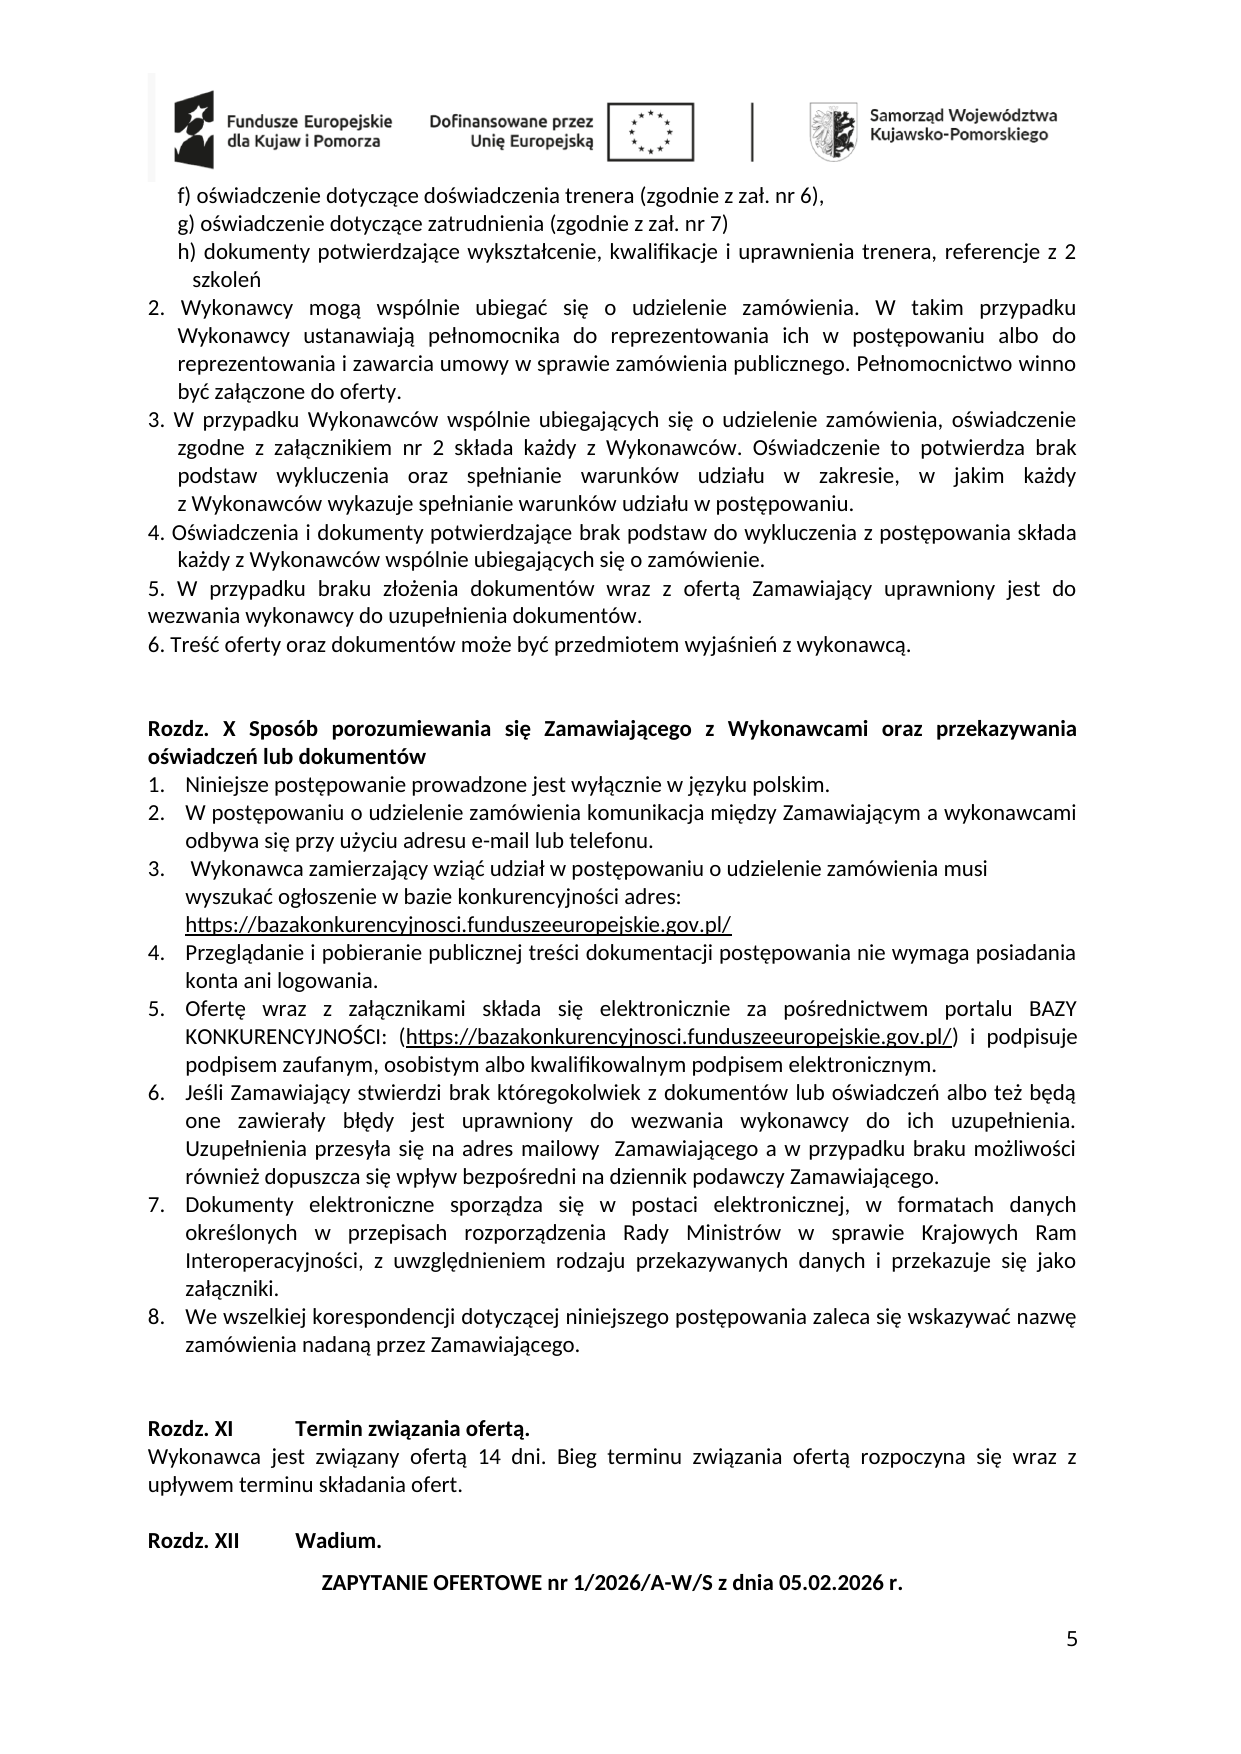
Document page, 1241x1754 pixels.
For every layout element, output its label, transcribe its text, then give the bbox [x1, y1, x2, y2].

list We wszelkiej korespondencji dotyczącej niniejszego postępowania zaleca się wskazywać nazwę zamówienia nadaną przez Zamawiającego. [148, 1302, 1078, 1358]
list Jeśli Zamawiający stwierdzi brak któregokolwiek z dokumentów lub oświadczeń albo też będą one zawierały błędy jest uprawniony do wezwania wykonawcy do ich uzupełnienia. Uzupełnienia przesyła się na adres mailowy Zamawiającego a w przypadku braku możliwości również dopuszcza się wpływ bezpośredni na dziennik podawczy Zamawiającego. [148, 1078, 1078, 1190]
text Rozdz. X Sposób porozumiewania się Zamawiającego z Wykonawcami oraz przekazywania oświadczeń lub dokumentów [148, 714, 1078, 770]
picture [147, 73, 1093, 182]
text f) oświadczenie dotyczące doświadczenia trenera (zgodnie z zał. nr 6), [177, 182, 1078, 209]
list Wykonawca zamierzający wziąć udział w postępowaniu o udzielenie zamówienia musi wyszukać ogłoszenie w bazie konkurencyjności adres: https://bazakonkurencyjnosci.funduszeeuropejskie.gov.pl/ [148, 854, 1078, 938]
list Dokumenty elektroniczne sporządza się w postaci elektronicznej, w formatach danych określonych w przepisach rozporządzenia Rady Ministrów w sprawie Krajowych Ram Interoperacyjności, z uwzględnieniem rodzaju przekazywanych danych i przekazuje się jako załączniki. [148, 1190, 1078, 1302]
text 3. W przypadku Wykonawców wspólnie ubiegających się o udzielenie zamówienia, oświadczenie zgodne z załącznikiem nr 2 składa każdy z Wykonawców. Oświadczenie to potwierdza brak podstaw wykluczenia oraz spełnianie warunków udziału w zakresie, w jakim każdy z Wykonawców wykazuje spełnianie warunków udziału w postępowaniu. [148, 406, 1078, 518]
list Przeglądanie i pobieranie publicznej treści dokumentacji postępowania nie wymaga posiadania konta ani logowania. [148, 938, 1078, 994]
text h) dokumenty potwierdzające wykształcenie, kwalifikacje i uprawnienia trenera, referencje z 2 szkoleń [177, 237, 1078, 293]
text Rozdz. XI Termin związania ofertą. [148, 1414, 1078, 1442]
list Ofertę wraz z załącznikami składa się elektronicznie za pośrednictwem portalu BAZY KONKURENCYJNOŚCI: (https://bazakonkurencyjnosci.funduszeeuropejskie.gov.pl/) i podpisuje podpisem zaufanym, osobistym albo kwalifikowalnym podpisem elektronicznym. [148, 994, 1078, 1078]
text 4. Oświadczenia i dokumenty potwierdzające brak podstaw do wykluczenia z postępowania składa każdy z Wykonawców wspólnie ubiegających się o zamówienie. [148, 518, 1078, 574]
text g) oświadczenie dotyczące zatrudnienia (zgodnie z zał. nr 7) [177, 209, 1078, 237]
text Wykonawca jest związany ofertą 14 dni. Bieg terminu związania ofertą rozpoczyna się wraz z upływem terminu składania ofert. [148, 1442, 1078, 1498]
list W postępowaniu o udzielenie zamówienia komunikacja między Zamawiającym a wykonawcami odbywa się przy użyciu adresu e-mail lub telefonu. [148, 798, 1078, 854]
list Niniejsze postępowanie prowadzone jest wyłącznie w języku polskim. [148, 770, 1078, 798]
text 5. W przypadku braku złożenia dokumentów wraz z ofertą Zamawiający uprawniony jest do wezwania wykonawcy do uzupełnienia dokumentów. [148, 574, 1078, 630]
text 2. Wykonawcy mogą wspólnie ubiegać się o udzielenie zamówienia. W takim przypadku Wykonawcy ustanawiają pełnomocnika do reprezentowania ich w postępowaniu albo do reprezentowania i zawarcia umowy w sprawie zamówienia publicznego. Pełnomocnictwo winno być załączone do oferty. [148, 293, 1078, 406]
text 6. Treść oferty oraz dokumentów może być przedmiotem wyjaśnień z wykonawcą. [148, 630, 1078, 658]
text Rozdz. XII Wadium. [148, 1526, 1078, 1554]
